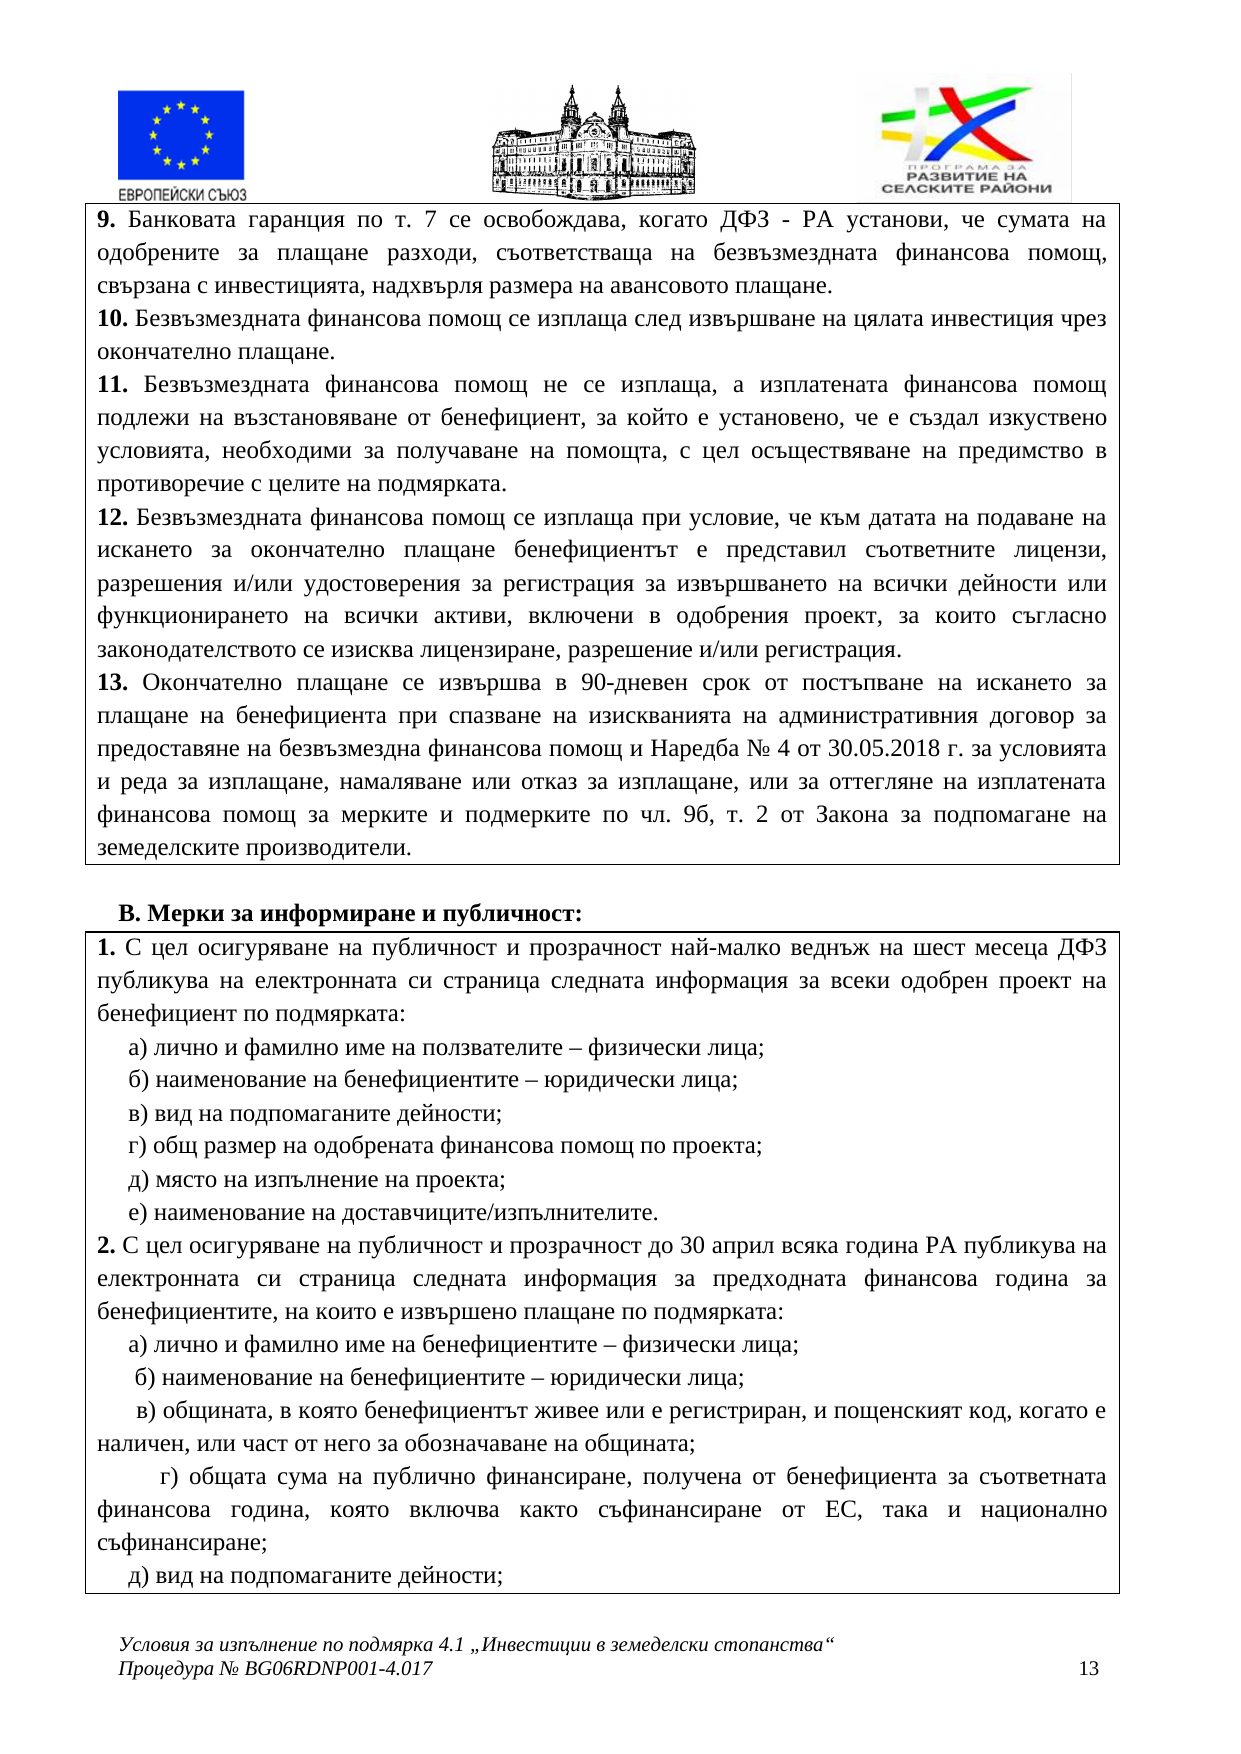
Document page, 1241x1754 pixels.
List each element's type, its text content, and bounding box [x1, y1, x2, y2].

picture [118, 89, 248, 203]
picture [856, 73, 1073, 203]
picture [487, 81, 703, 203]
subtitle В. Мерки за информиране и публичност: [118, 898, 1122, 927]
